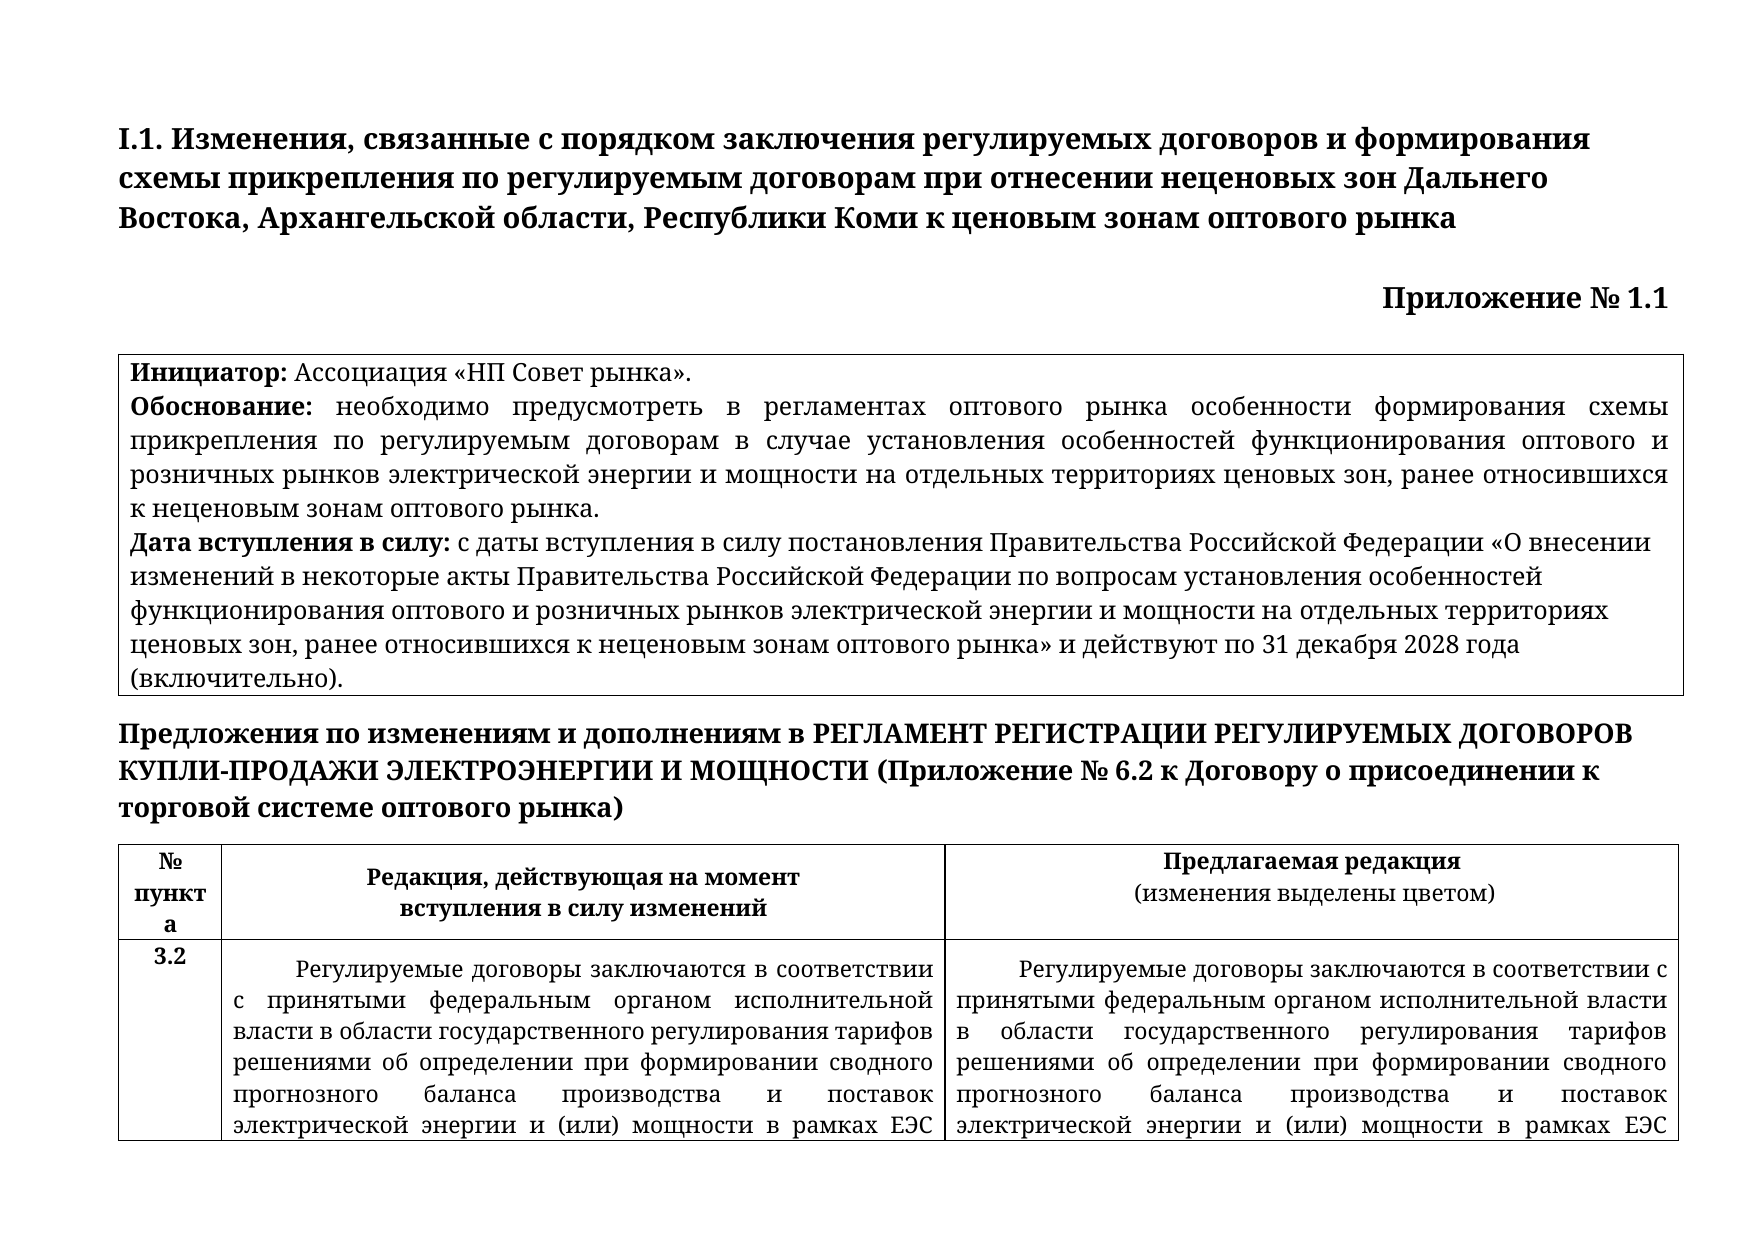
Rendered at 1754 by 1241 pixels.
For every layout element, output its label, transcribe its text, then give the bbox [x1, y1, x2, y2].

table_header Инициатор: Ассоциация «НП Совет рынка». Обоснование: необходимо предусмотреть в регламентах оптового рынка особенности формирования схемы прикрепления по регулируемым договорам в случае установления особенностей функционирования оптового и розничных рынков электрической энергии и мощности на отдельных территориях ценовых зон, ранее относившихся к неценовым зонам оптового рынка. Дата вступления в силу: с даты вступления в силу постановления Правительства Российской Федерации «О внесении изменений в некоторые акты Правительства Российской Федерации по вопросам установления особенностей функционирования оптового и розничных рынков электрической энергии и мощности на отдельных территориях ценовых зон, ранее относившихся к неценовым зонам оптового рынка» и действуют по 31 декабря 2028 года (включительно). [119, 355, 1683, 695]
table_header Редакция, действующая на момент вступления в силу изменений [222, 845, 944, 939]
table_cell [946, 940, 1678, 1140]
table_header № пункта [119, 845, 221, 939]
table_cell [222, 940, 944, 1140]
subtitle Предложения по изменениям и дополнениям в РЕГЛАМЕНТ регистрации регулируемых договоров купли-продажи электроэнергии и мощности (Приложение № 6.2 к Договору о присоединении к торговой системе оптового рынка) [118, 715, 1636, 826]
text I.1. Изменения, связанные с порядком заключения регулируемых договоров и формирования схемы прикрепления по регулируемым договорам при отнесении неценовых зон Дальнего Востока, Архангельской области, Республики Коми к ценовым зонам оптового рынка [118, 118, 1636, 237]
text Приложение № 1.1 [118, 277, 1668, 317]
table_cell 3.2 [119, 940, 221, 1140]
table_header Предлагаемая редакция (изменения выделены цветом) [946, 845, 1678, 939]
